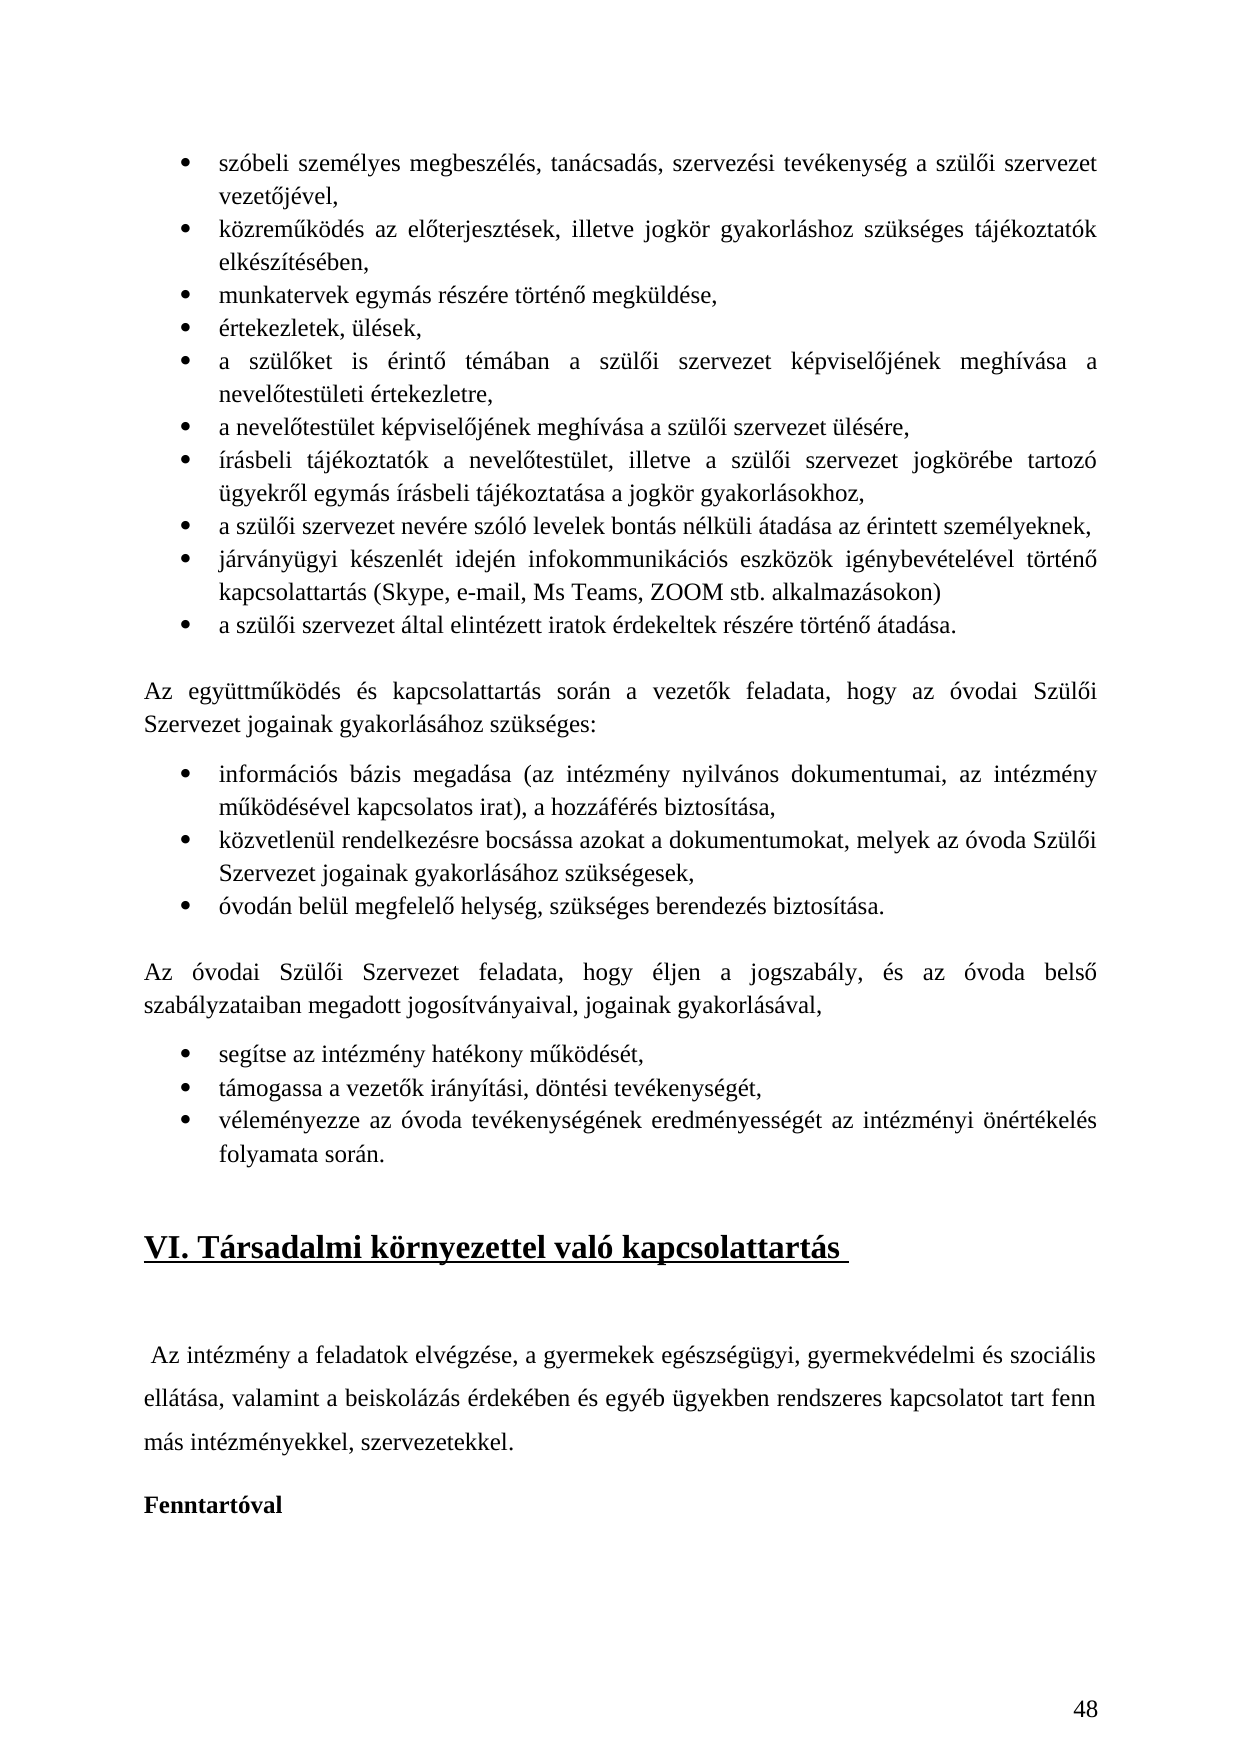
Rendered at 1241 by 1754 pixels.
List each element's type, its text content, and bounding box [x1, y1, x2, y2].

list a szülői szervezet által elintézett iratok érdekeltek részére történő átadása. [181, 610, 1098, 639]
list a szülőket is érintő témában a szülői szervezet képviselőjének meghívása a nevelőtestületi értekezletre, [181, 346, 1098, 408]
list közreműködés az előterjesztések, illetve jogkör gyakorláshoz szükséges tájékoztatók elkészítésében, [181, 214, 1098, 276]
list munkatervek egymás részére történő megküldése, [181, 280, 1098, 308]
list közvetlenül rendelkezésre bocsássa azokat a dokumentumokat, melyek az óvoda Szülői Szervezet jogainak gyakorlásához szükségesek, [181, 825, 1098, 887]
list a nevelőtestület képviselőjének meghívása a szülői szervezet ülésére, [181, 412, 1098, 441]
text VI. Társadalmi környezettel való kapcsolattartás [143, 1228, 1098, 1266]
list járványügyi készenlét idején infokommunikációs eszközök igénybevételével történő kapcsolattartás (Skype, e-mail, Ms Teams, ZOOM stb. alkalmazásokon) [181, 544, 1098, 606]
text Az óvodai Szülői Szervezet feladata, hogy éljen a jogszabály, és az óvoda belső szabályzataiban megadott jogosítványaival, jogainak gyakorlásával, [143, 957, 1098, 1019]
list óvodán belül megfelelő helység, szükséges berendezés biztosítása. [181, 891, 1098, 919]
list írásbeli tájékoztatók a nevelőtestület, illetve a szülői szervezet jogkörébe tartozó ügyekről egymás írásbeli tájékoztatása a jogkör gyakorlásokhoz, [181, 445, 1098, 507]
list szóbeli személyes megbeszélés, tanácsadás, szervezési tevékenység a szülői szervezet vezetőjével, [181, 148, 1098, 209]
text Az együttműködés és kapcsolattartás során a vezetők feladata, hogy az óvodai Szülői Szervezet jogainak gyakorlásához szükséges: [143, 676, 1098, 738]
list információs bázis megadása (az intézmény nyilvános dokumentumai, az intézmény működésével kapcsolatos irat), a hozzáférés biztosítása, [181, 759, 1098, 821]
list támogassa a vezetők irányítási, döntési tevékenységét, [181, 1073, 1098, 1101]
list segítse az intézmény hatékony működését, [181, 1039, 1098, 1068]
text Fenntartóval [143, 1490, 1096, 1519]
text Az intézmény a feladatok elvégzése, a gyermekek egészségügyi, gyermekvédelmi és szociális ellátása, valamint a beiskolázás érdekében és egyéb ügyekben rendszeres kapcsolatot tart fenn más intézményekkel, szervezetekkel. [143, 1340, 1096, 1456]
list véleményezze az óvoda tevékenységének eredményességét az intézményi önértékelés folyamata során. [181, 1106, 1098, 1167]
list értekezletek, ülések, [181, 313, 1098, 342]
list a szülői szervezet nevére szóló levelek bontás nélküli átadása az érintett személyeknek, [181, 511, 1098, 540]
